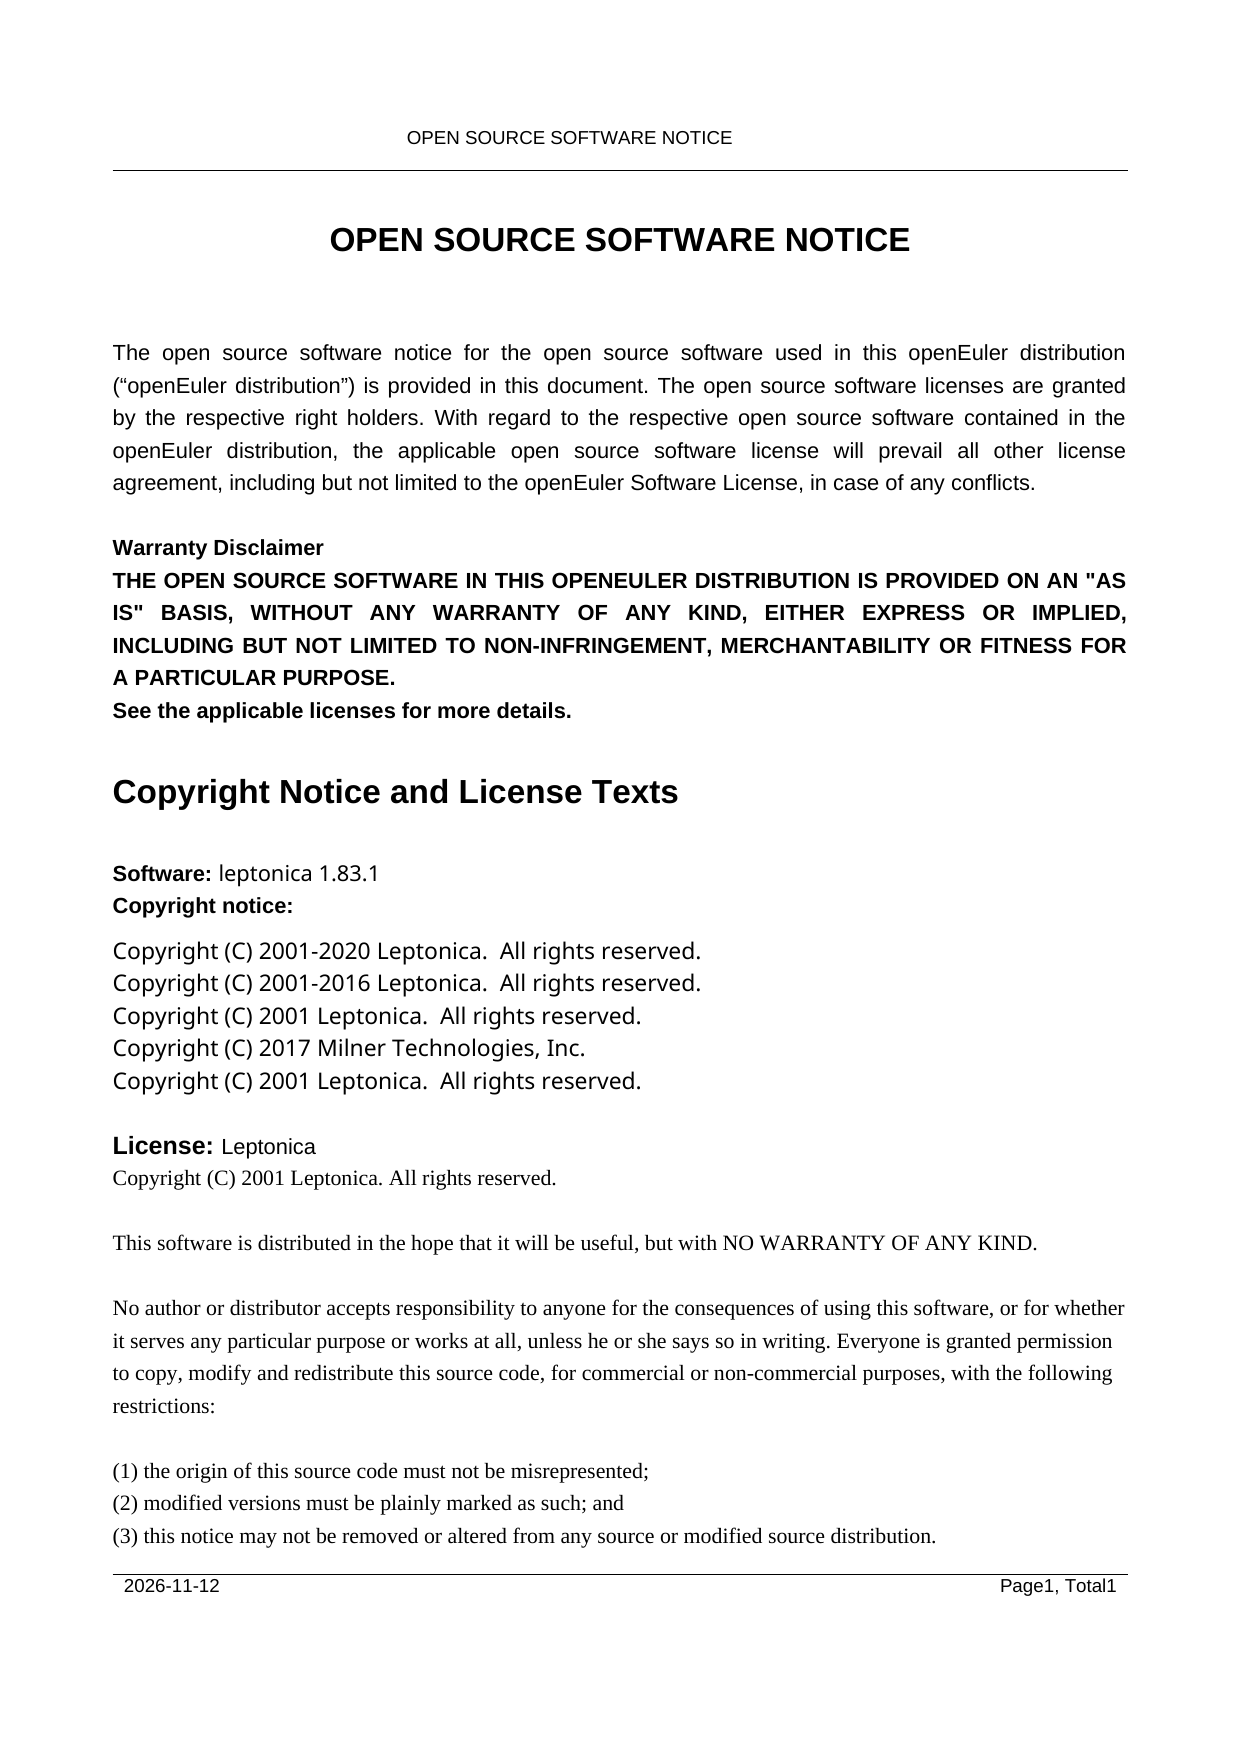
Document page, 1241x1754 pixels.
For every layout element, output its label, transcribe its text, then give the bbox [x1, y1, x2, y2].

text OPEN SOURCE SOFTWARE NOTICE [112, 206, 1128, 271]
text Copyright (C) 2001 Leptonica. All rights reserved. This software is distributed in the hope that it will be useful, but with NO WARRANTY OF ANY KIND. No author or distributor accepts responsibility to anyone for the consequences of using this software, or for whether it serves any particular purpose or works at all, unless he or she says so in writing. Everyone is granted permission to copy, modify and redistribute this source code, for commercial or non-commercial purposes, with the following restrictions: (1) the origin of this source code must not be misrepresented; (2) modified versions must be plainly marked as such; and (3) this notice may not be removed or altered from any source or modified source distribution. [112, 1161, 1128, 1551]
text Copyright Notice and License Texts [112, 759, 1128, 824]
text Copyright notice: [112, 889, 1128, 921]
text License: Leptonica [112, 1129, 1128, 1161]
text THE OPEN SOURCE SOFTWARE IN THIS OPENEULER DISTRIBUTION IS PROVIDED ON AN "AS IS" BASIS, WITHOUT ANY WARRANTY OF ANY KIND, EITHER EXPRESS OR IMPLIED, INCLUDING BUT NOT LIMITED TO NON-INFRINGEMENT, MERCHANTABILITY OR FITNESS FOR A PARTICULAR PURPOSE. See the applicable licenses for more details. [112, 564, 1128, 726]
text Warranty Disclaimer [112, 531, 1128, 564]
text Copyright (C) 2001-2020 Leptonica. All rights reserved. Copyright (C) 2001-2016 Leptonica. All rights reserved. Copyright (C) 2001 Leptonica. All rights reserved. Copyright (C) 2017 Milner Technologies, Inc. Copyright (C) 2001 Leptonica. All rights reserved. [112, 934, 1128, 1129]
text The open source software notice for the open source software used in this openEuler distribution (“openEuler distribution”) is provided in this document. The open source software licenses are granted by the respective right holders. With regard to the respective open source software contained in the openEuler distribution, the applicable open source software license will prevail all other license agreement, including but not limited to the openEuler Software License, in case of any conflicts. [112, 336, 1128, 499]
title Software: leptonica 1.83.1 [112, 856, 1128, 889]
